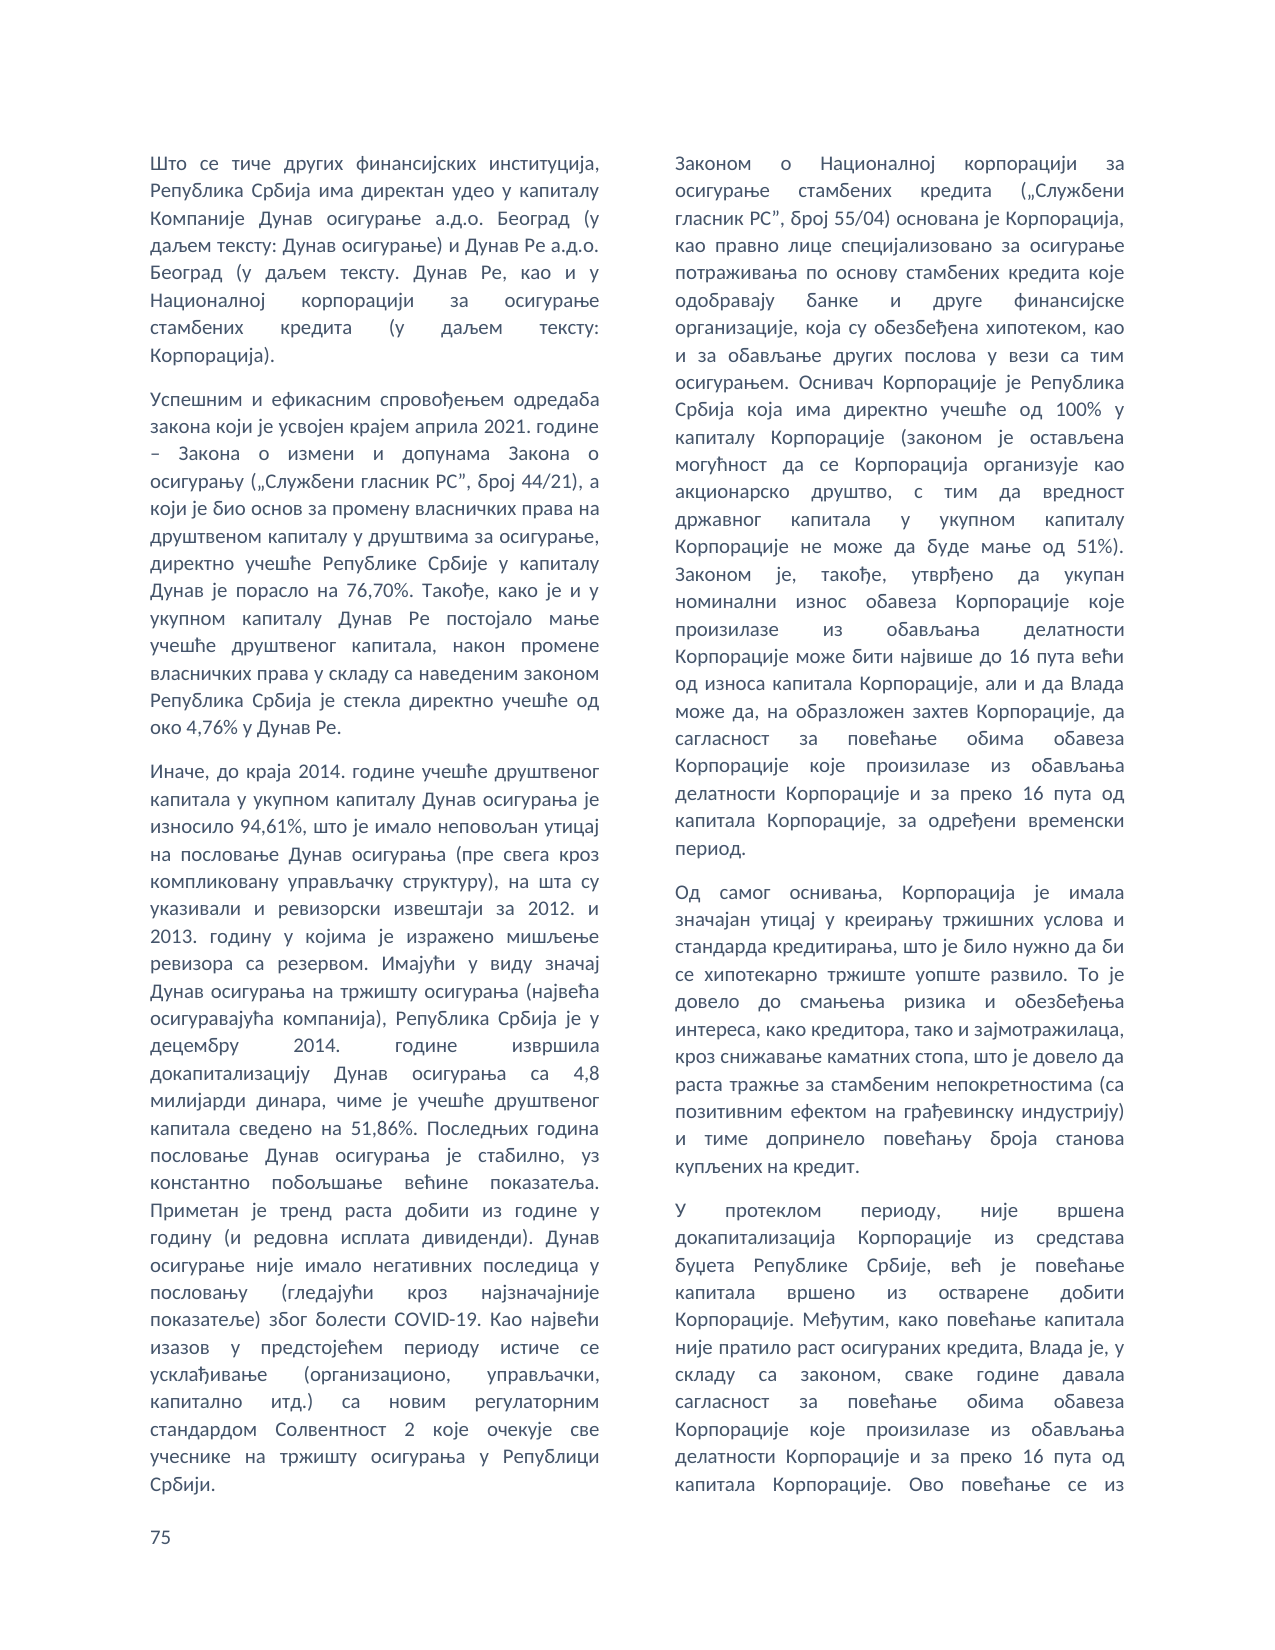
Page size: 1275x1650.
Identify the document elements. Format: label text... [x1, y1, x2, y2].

text Што се тиче других финансијских институција, Република Србија има директан удео у капиталу Компаније Дунав осигурање а.д.о. Београд (у даљем тексту: Дунав осигурање) и Дунав Ре а.д.о. Београд (у даљем тексту. Дунав Ре, као и у Националној корпорацији за осигурање стамбених кредита (у даљем тексту: Корпорација). [150, 150, 600, 367]
text Од самог оснивања, Корпорација је имала значајан утицај у креирању тржишних услова и стандарда кредитирања, што је било нужно да би се хипотекарно тржиште уопште развило. То је довело до смањења ризика и обезбеђења интереса, како кредитора, тако и зајмотражилаца, кроз снижавање каматних стопа, што је довело да раста тражње за стамбеним непокретностима (са позитивним ефектом на грађевинску индустрију) и тиме допринело повећању броја станова купљених на кредит. [675, 879, 1125, 1178]
text Законом о Националној корпорацији за осигурање стамбених кредита („Службени гласник РС”, број 55/04) основана је Корпорација, као правно лице специјализовано за осигурање потраживања по основу стамбених кредита које одобравају банке и друге финансијске организације, која су обезбеђена хипотеком, као и за обављање других послова у вези са тим осигурањем. Оснивач Корпорације је Република Србија која има директно учешће од 100% у капиталу Корпорације (законом је остављена могућност да се Корпорација организује као акционарско друштво, с тим да вредност државног капитала у укупном капиталу Корпорације не може да буде мање од 51%). Законом је, такође, утврђено да укупан номинални износ обавеза Корпорације које произилазе из обављања делатности Корпорације може бити највише до 16 пута већи од износа капитала Корпорације, али и да Влада може да, на образложен захтев Корпорације, да сагласност за повећање обима обавеза Корпорације које произилазе из обављања делатности Корпорације и за преко 16 пута од капитала Корпорације, за одређени временски период. [675, 150, 1125, 860]
text Успешним и ефикасним спровођењем одредаба закона који је усвојен крајем априла 2021. године – Закона о измени и допунама Закона о осигурању („Службени гласник РС”, број 44/21), а који је био основ за промену власничких права на друштвеном капиталу у друштвима за осигурање, директно учешће Републике Србије у капиталу Дунав је порасло на 76,70%. Такође, како је и у укупном капиталу Дунав Ре постојало мање учешће друштвеног капитала, након промене власничких права у складу са наведеним законом Република Србија је стекла директно учешће од око 4,76% у Дунав Ре. [150, 386, 600, 740]
text Иначе, до краја 2014. године учешће друштвеног капитала у укупном капиталу Дунав осигурања је износило 94,61%, што је имало неповољан утицај на пословање Дунав осигурања (пре свега кроз компликовану управљачку структуру), на шта су указивали и ревизорски извештаји за 2012. и 2013. годину у којима је изражено мишљење ревизора са резервом. Имајући у виду значај Дунав осигурања на тржишту осигурања (највећа осигуравајућа компанија), Република Србија је у децембру 2014. године извршила докапитализацију Дунав осигурања са 4,8 милијарди динара, чиме је учешће друштвеног капитала сведено на 51,86%. Последњих година пословање Дунав осигурања је стабилно, уз константно побољшање већине показатеља. Приметан је тренд раста добити из године у годину (и редовна исплата дивиденди). Дунав осигурање није имало негативних последица у пословању (гледајући кроз најзначајније показатеље) због болести COVID-19. Као највећи изазов у предстојећем периоду истиче се усклађивање (организационо, управљачки, капитално итд.) са новим регулаторним стандардом Солвентност 2 које очекује све учеснике на тржишту осигурања у Републици Србији. [150, 759, 600, 1496]
